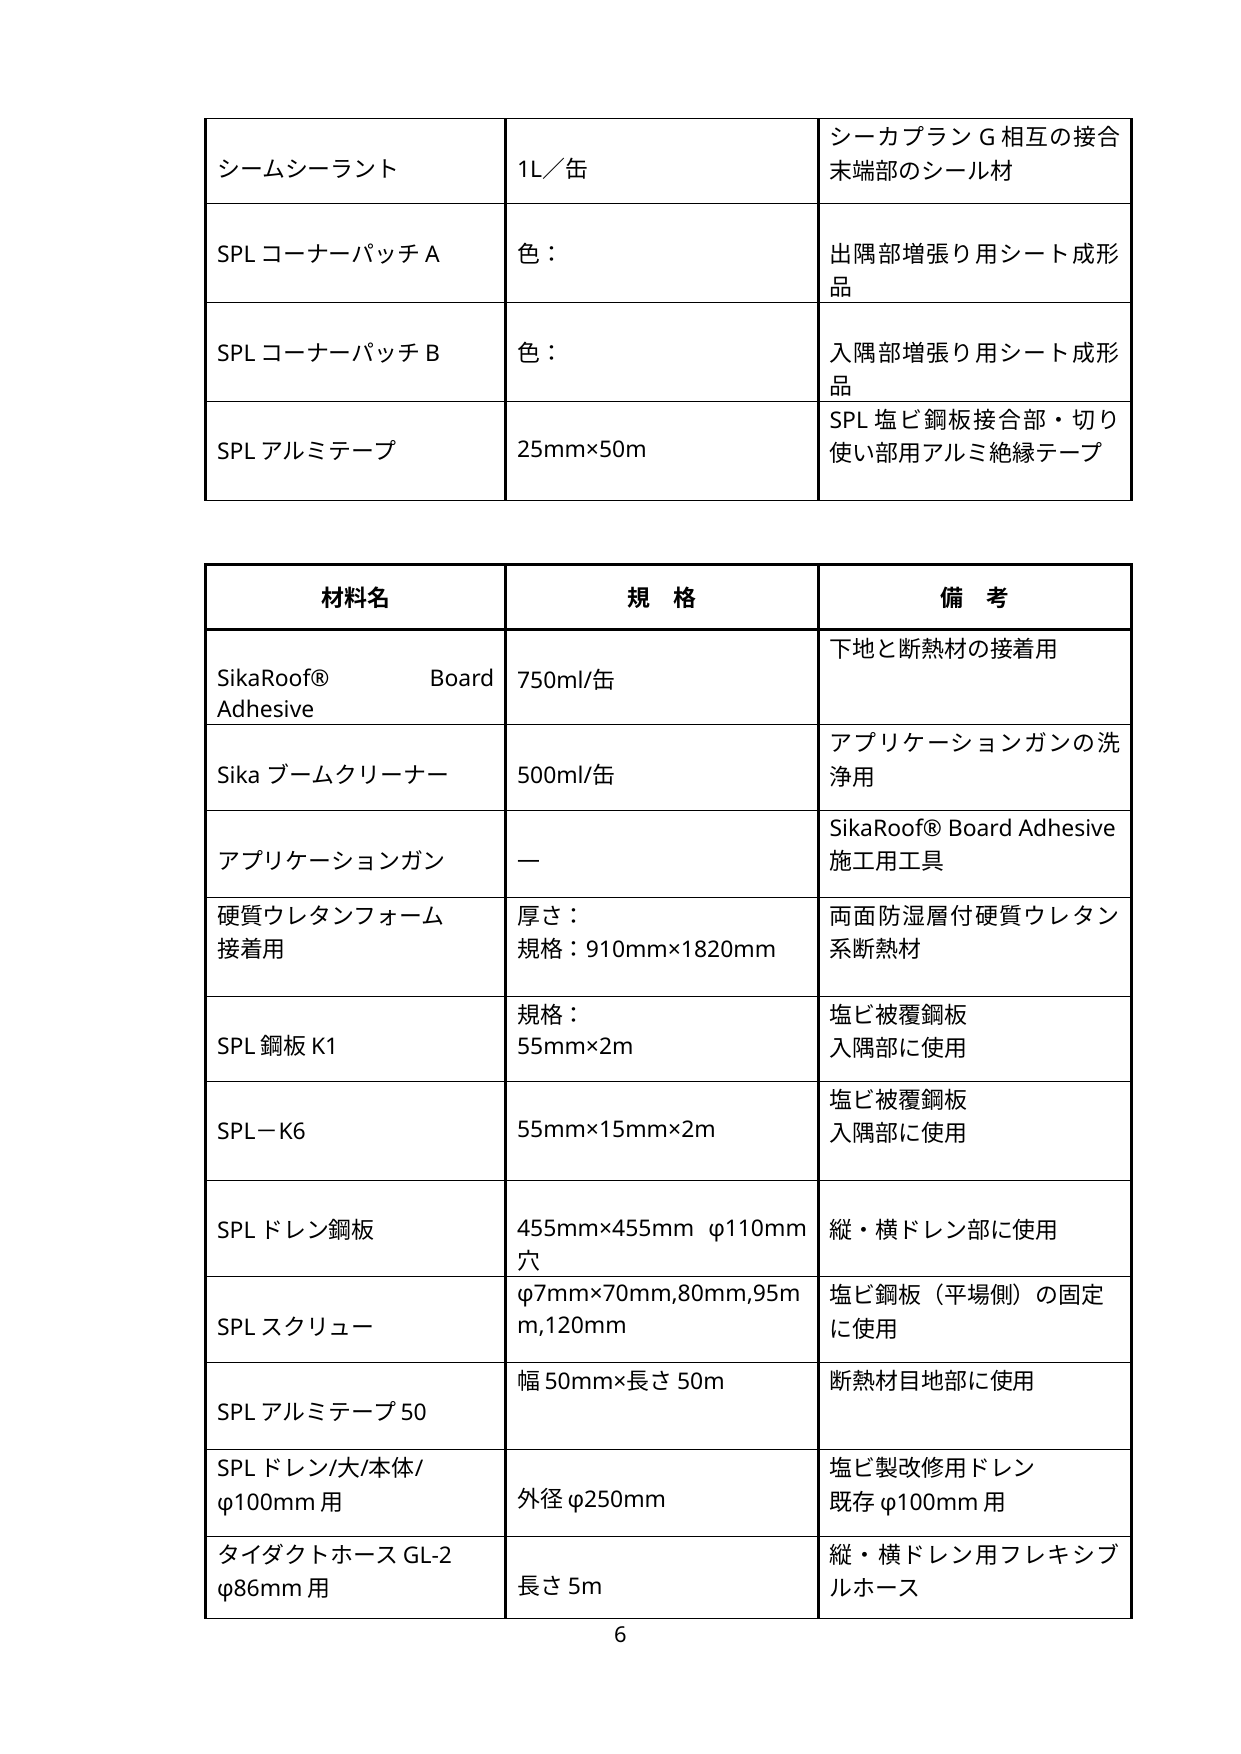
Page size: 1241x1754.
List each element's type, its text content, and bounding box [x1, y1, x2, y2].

table_cell 規格： 55mm×2m [507, 997, 817, 1081]
table_cell 硬質ウレタンフォーム 接着用 [207, 898, 504, 996]
table_cell アプリケーションガン [207, 811, 504, 897]
table_cell 長さ 5m [507, 1537, 817, 1618]
table_cell Sika ブームクリーナー [207, 725, 504, 810]
table_cell SPLコーナーパッチA [207, 204, 504, 302]
table_cell シームシーラント [207, 119, 504, 203]
table_cell 塩ビ鋼板（平場側）の固定に使用 [820, 1277, 1130, 1362]
table_cell SikaRoof® Board Adhesive 施工用工具 [820, 811, 1130, 897]
table_cell アプリケーションガンの洗浄用 [820, 725, 1130, 810]
table_cell 500ml/缶 [507, 725, 817, 810]
table_cell φ7mm×70mm,80mm,95mm,120mm [507, 1277, 817, 1362]
table_cell タイダクトホースGL-2 φ86mm用 [207, 1537, 504, 1618]
table_cell 1L／缶 [507, 119, 817, 203]
table_cell SPLドレン/大/本体/ φ100mm用 [207, 1450, 504, 1536]
table_cell SPL鋼板 K1 [207, 997, 504, 1081]
table_cell 外径φ250mm [507, 1450, 817, 1536]
table_cell シーカプランG相互の接合末端部のシール材 [820, 119, 1130, 203]
table_cell SPL塩ビ鋼板接合部・切り使い部用アルミ絶縁テープ [820, 402, 1130, 500]
table_header 規 格 [507, 566, 817, 627]
table_cell 25mm×50m [507, 402, 817, 500]
table_cell 断熱材目地部に使用 [820, 1363, 1130, 1449]
table_cell 縦・横ドレン部に使用 [820, 1181, 1130, 1276]
table_cell 色： [507, 303, 817, 401]
table_cell SPLドレン鋼板 [207, 1181, 504, 1276]
table_cell 入隅部増張り用シート成形品 [820, 303, 1130, 401]
table_cell 455mm×455mm φ110mm穴 [507, 1181, 817, 1276]
table_cell 塩ビ被覆鋼板 入隅部に使用 [820, 1082, 1130, 1179]
table_cell 塩ビ被覆鋼板 入隅部に使用 [820, 997, 1130, 1081]
table_cell SPLスクリュー [207, 1277, 504, 1362]
table_cell SPLアルミテープ50 [207, 1363, 504, 1449]
table_cell 下地と断熱材の接着用 [820, 631, 1130, 724]
table_header 材料名 [207, 566, 504, 627]
table_cell 色： [507, 204, 817, 302]
table_cell 塩ビ製改修用ドレン 既存φ100mm用 [820, 1450, 1130, 1536]
table_cell 55mm×15mm×2m [507, 1082, 817, 1179]
table_cell SPLコーナーパッチB [207, 303, 504, 401]
table_cell 両面防湿層付硬質ウレタン系断熱材 [820, 898, 1130, 996]
table_cell SikaRoof® Board Adhesive [207, 631, 504, 724]
table_cell SPLアルミテープ [207, 402, 504, 500]
table_cell 幅50mm×長さ50m [507, 1363, 817, 1449]
table_cell 出隅部増張り用シート成形品 [820, 204, 1130, 302]
table_cell SPL－K6 [207, 1082, 504, 1179]
table_cell 750ml/缶 [507, 631, 817, 724]
table_header 備 考 [820, 566, 1130, 627]
table_cell 厚さ： 規格：910mm×1820mm [507, 898, 817, 996]
table_cell ― [507, 811, 817, 897]
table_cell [820, 1537, 1130, 1618]
